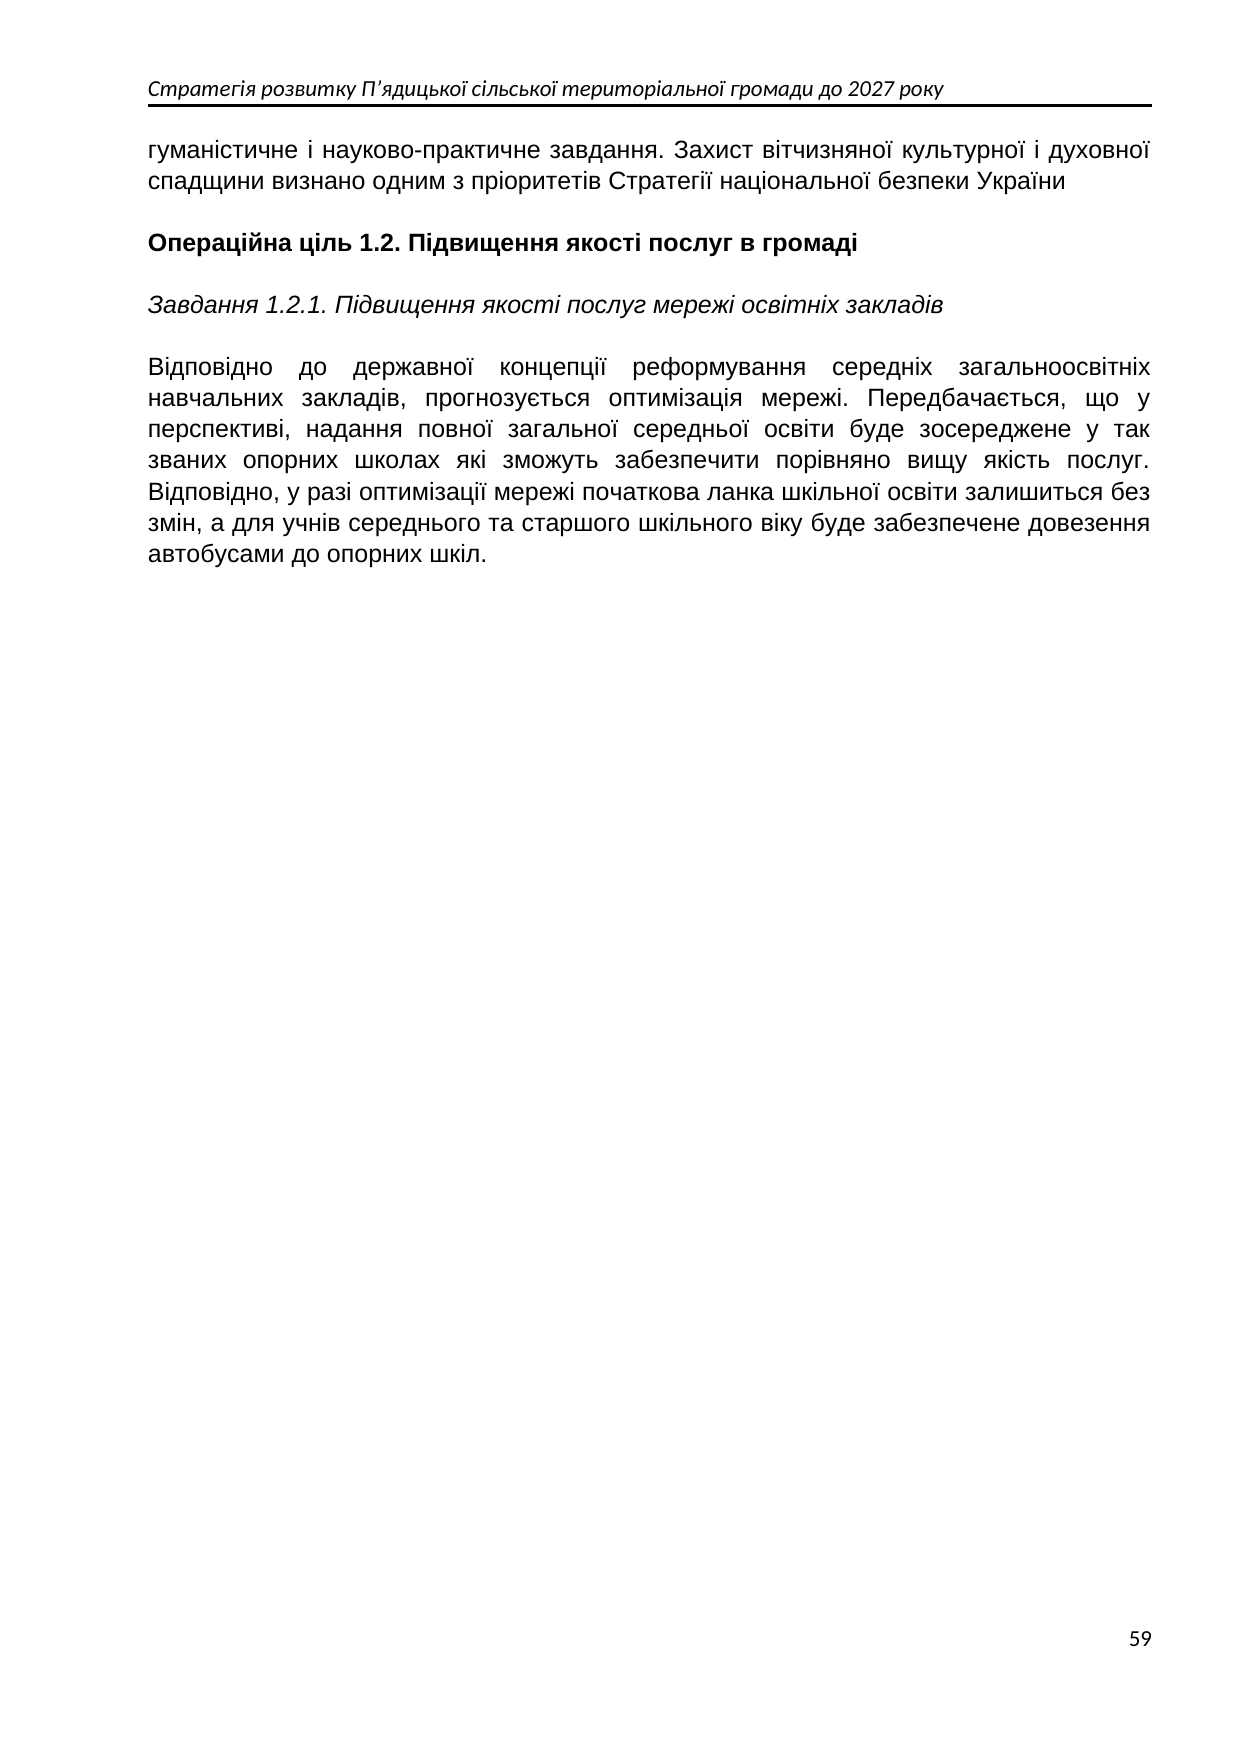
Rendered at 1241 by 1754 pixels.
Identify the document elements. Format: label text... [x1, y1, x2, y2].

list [148, 135, 1152, 195]
text Завдання 1.2.1. Підвищення якості послуг мережі освітніх закладів [148, 290, 1152, 319]
text Відповідно до державної концепції реформування середніх загальноосвітніх навчальних закладів, прогнозується оптимізація мережі. Передбачається, що у перспективі, надання повної загальної середньої освіти буде зосереджене у так званих опорних школах які зможуть забезпечити порівняно вищу якість послуг. Відповідно, у разі оптимізації мережі початкова ланка шкільної освіти залишиться без змін, а для учнів середнього та старшого шкільного віку буде забезпечене довезення автобусами до опорних шкіл. [148, 352, 1152, 567]
text Операційна ціль 1.2. Підвищення якості послуг в громаді [148, 228, 1152, 257]
